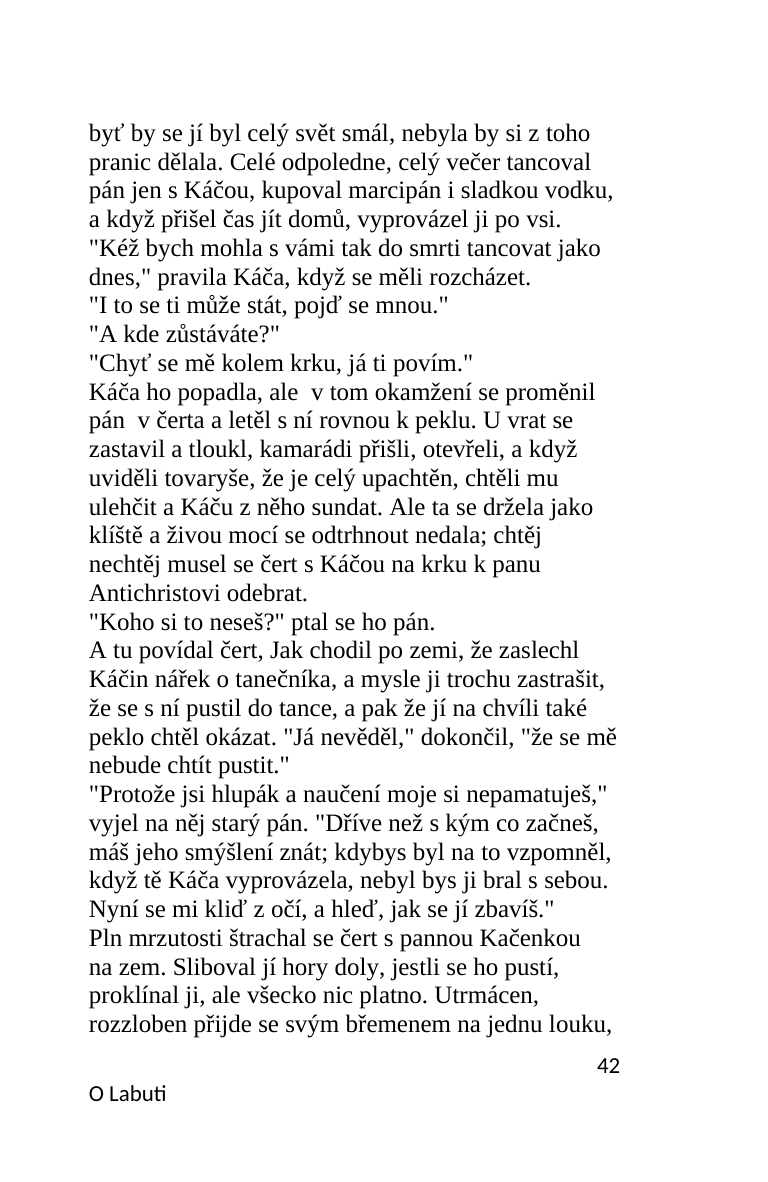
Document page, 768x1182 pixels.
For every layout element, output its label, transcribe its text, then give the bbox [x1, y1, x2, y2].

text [89, 923, 620, 1038]
text Káča ho popadla, ale v tom okamžení se proměnil pán v čerta a letěl s ní rovnou k peklu. U vrat se zastavil a tloukl, kamarádi přišli, otevřeli, a když uviděli tovaryše, že je celý upachtěn, chtěli mu ulehčit a Káču z něho sundat. Ale ta se držela jako klíště a živou mocí se odtrhnout nedala; chtěj nechtěj musel se čert s Káčou na krku k panu Antichristovi odebrat. [89, 377, 620, 607]
text "I to se ti může stát, pojď se mnou." [89, 291, 620, 319]
text "Koho si to neseš?" ptal se ho pán. [89, 607, 620, 636]
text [89, 118, 620, 233]
text A tu povídal čert, Jak chodil po zemi, že zaslechl Káčin nářek o tanečníka, a mysle ji trochu zastrašit, že se s ní pustil do tance, a pak že jí na chvíli také peklo chtěl okázat. "Já nevěděl," dokončil, "že se mě nebude chtít pustit." [89, 636, 620, 779]
text "A kde zůstáváte?" [89, 319, 620, 348]
text "Protože jsi hlupák a naučení moje si nepamatuješ," vyjel na něj starý pán. "Dříve než s kým co začneš, máš jeho smýšlení znát; kdybys byl na to vzpomněl, když tě Káča vyprovázela, nebyl bys ji bral s sebou. Nyní se mi kliď z očí, a hleď, jak se jí zbavíš." [89, 779, 620, 923]
text "Chyť se mě kolem krku, já ti povím." [89, 348, 620, 377]
text "Kéž bych mohla s vámi tak do smrti tancovat jako dnes," pravila Káča, když se měli rozcházet. [89, 233, 620, 291]
